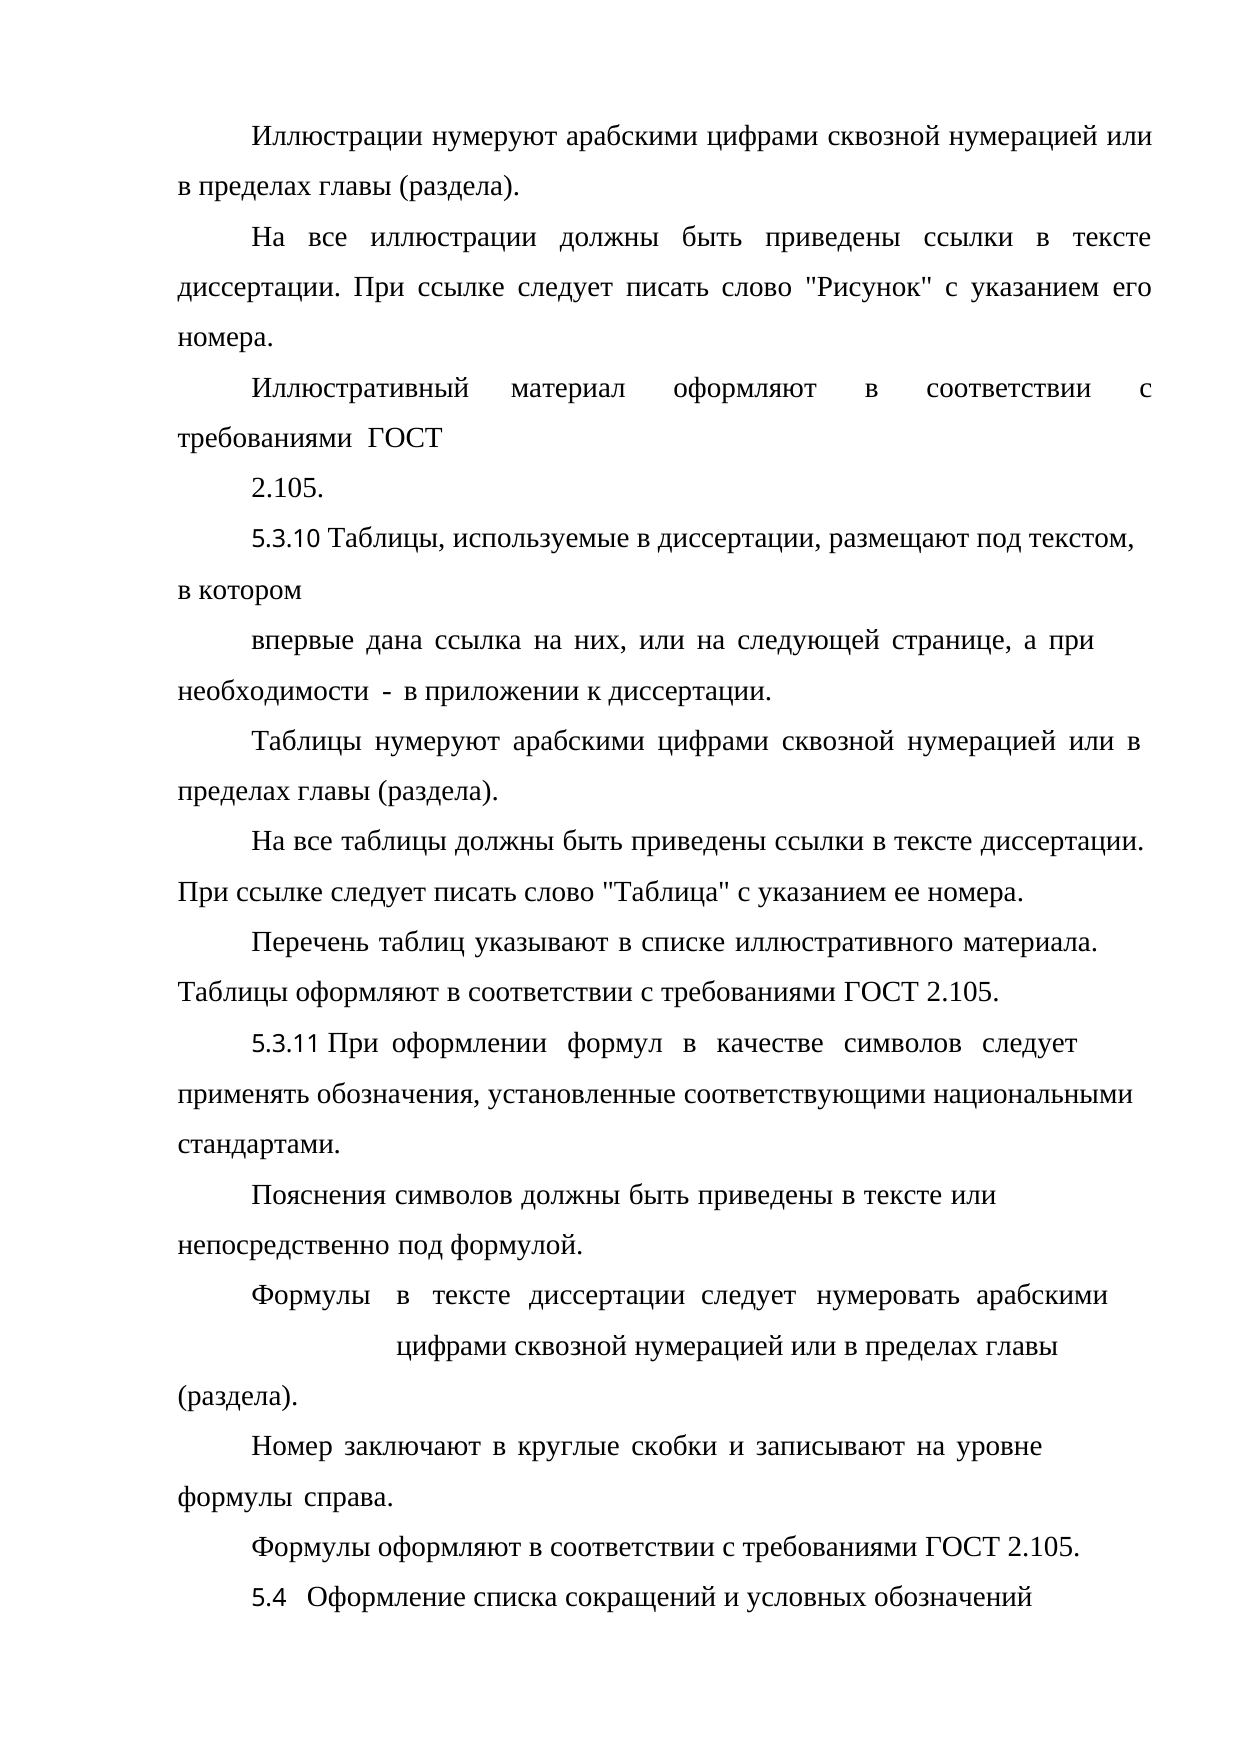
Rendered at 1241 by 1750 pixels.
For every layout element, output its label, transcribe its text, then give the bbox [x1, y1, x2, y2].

text На все иллюстрации должны быть приведены ссылки в тексте диссертации. При ссылке следует писать слово "Рисунок" с указанием его номера. [177, 219, 1152, 353]
text Иллюстративный материал оформляют в соответствии с требованиями ГОСТ [177, 370, 1152, 453]
text 2.105. [177, 470, 1152, 504]
text Номер заключают в круглые скобки и записывают на уровне формулы справа. [177, 1428, 1152, 1512]
text Формулы оформляют в соответствии с требованиями ГОСТ 2.105. [177, 1529, 1152, 1562]
list Оформление списка сокращений и условных обозначений [177, 1579, 1152, 1614]
text Формулы в тексте диссертации следует нумеровать арабскими цифрами сквозной нумерацией или в пределах главы (раздела). [177, 1277, 1152, 1412]
text Иллюстрации нумеруют арабскими цифрами сквозной нумерацией или в пределах главы (раздела). [177, 118, 1152, 202]
text На все таблицы должны быть приведены ссылки в тексте диссертации. При ссылке следует писать слово "Таблица" с указанием ее номера. [177, 823, 1152, 907]
list Таблицы, используемые в диссертации, размещают под текстом, в котором [177, 521, 1152, 606]
text Пояснения символов должны быть приведены в тексте или непосредственно под формулой. [177, 1177, 1152, 1261]
text Перечень таблиц указывают в списке иллюстративного материала. Таблицы оформляют в соответствии с требованиями ГОСТ 2.105. [177, 924, 1152, 1008]
text впервые дана ссылка на них, или на следующей странице, а при необходимости - в приложении к диссертации. [177, 622, 1152, 706]
text Таблицы нумеруют арабскими цифрами сквозной нумерацией или в пределах главы (раздела). [177, 723, 1152, 807]
list При оформлении формул в качестве символов следует применять обозначения, установленные соответствующими национальными стандартами. [177, 1025, 1152, 1160]
